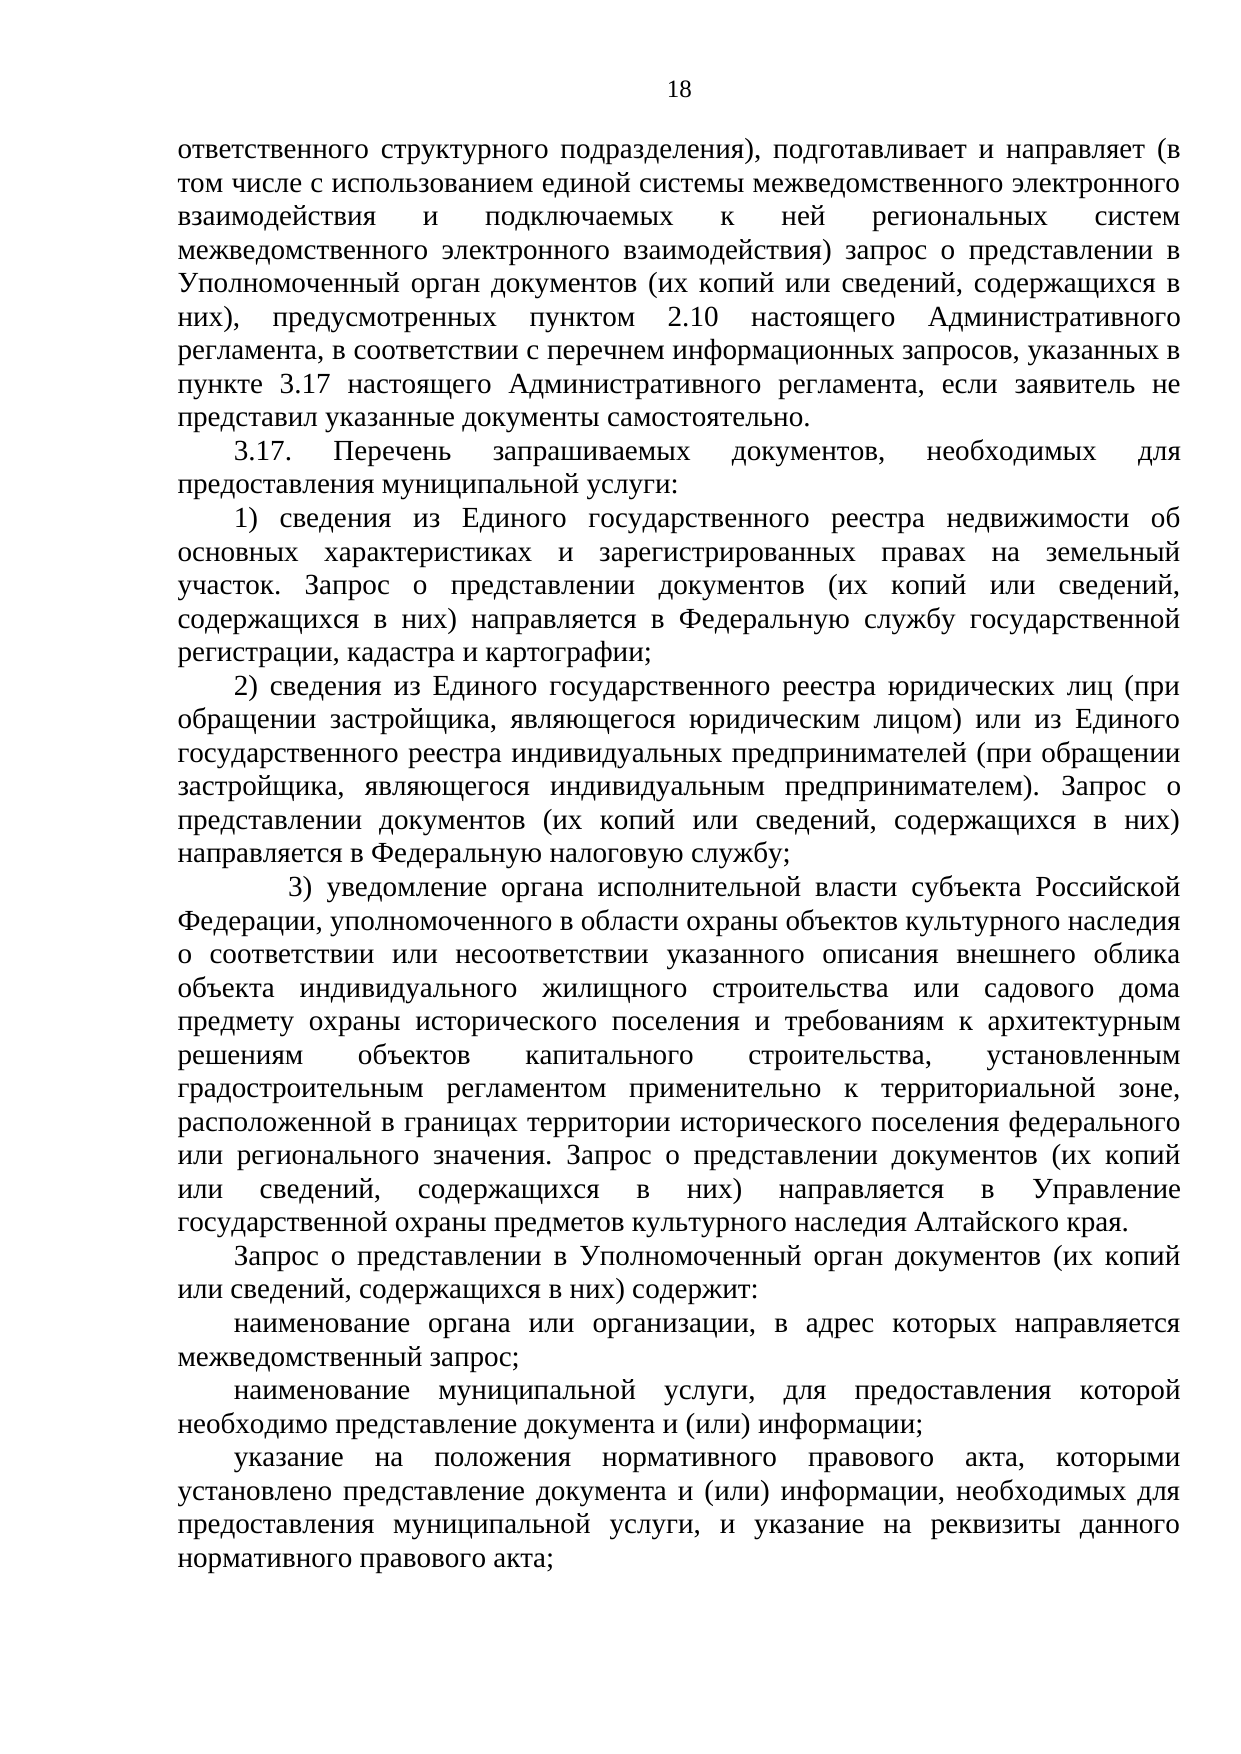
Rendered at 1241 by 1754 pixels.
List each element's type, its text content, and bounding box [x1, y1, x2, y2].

text 3.17. Перечень запрашиваемых документов, необходимых для предоставления муниципальной услуги: [177, 433, 1181, 500]
text указание на положения нормативного правового акта, которыми установлено представление документа и (или) информации, необходимых для предоставления муниципальной услуги, и указание на реквизиты данного нормативного правового акта; [177, 1439, 1181, 1573]
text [177, 131, 1181, 433]
text наименование органа или организации, в адрес которых направляется межведомственный запрос; [177, 1305, 1181, 1372]
text 1) сведения из Единого государственного реестра недвижимости об основных характеристиках и зарегистрированных правах на земельный участок. Запрос о представлении документов (их копий или сведений, содержащихся в них) направляется в Федеральную службу государственной регистрации, кадастра и картографии; [177, 500, 1181, 668]
text 3) уведомление органа исполнительной власти субъекта Российской Федерации, уполномоченного в области охраны объектов культурного наследия о соответствии или несоответствии указанного описания внешнего облика объекта индивидуального жилищного строительства или садового дома предмету охраны исторического поселения и требованиям к архитектурным решениям объектов капитального строительства, установленным градостроительным регламентом применительно к территориальной зоне, расположенной в границах территории исторического поселения федерального или регионального значения. Запрос о представлении документов (их копий или сведений, содержащихся в них) направляется в Управление государственной охраны предметов культурного наследия Алтайского края. [177, 869, 1181, 1238]
text наименование муниципальной услуги, для предоставления которой необходимо представление документа и (или) информации; [177, 1372, 1181, 1439]
text Запрос о представлении в Уполномоченный орган документов (их копий или сведений, содержащихся в них) содержит: [177, 1238, 1181, 1305]
text 2) сведения из Единого государственного реестра юридических лиц (при обращении застройщика, являющегося юридическим лицом) или из Единого государственного реестра индивидуальных предпринимателей (при обращении застройщика, являющегося индивидуальным предпринимателем). Запрос о представлении документов (их копий или сведений, содержащихся в них) направляется в Федеральную налоговую службу; [177, 668, 1181, 869]
